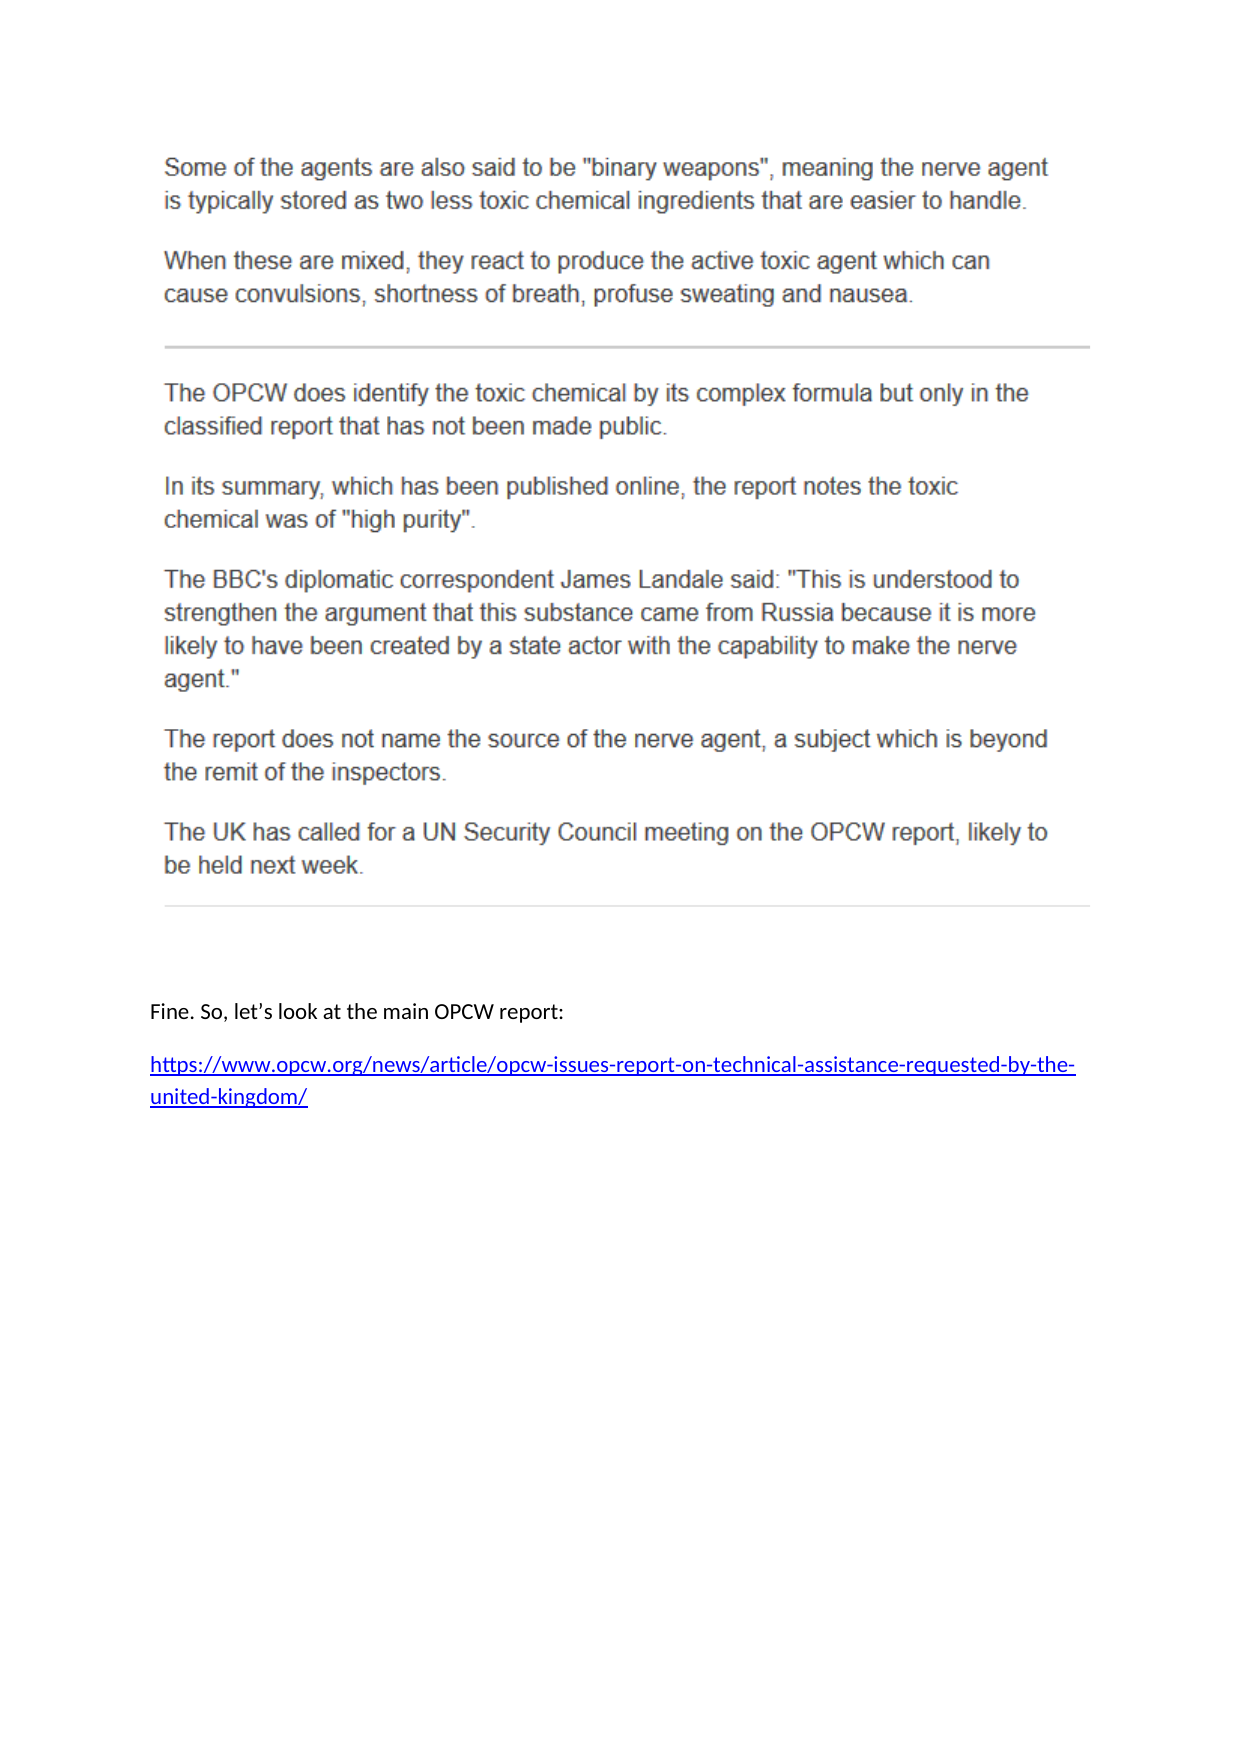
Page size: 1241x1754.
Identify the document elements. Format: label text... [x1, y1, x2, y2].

text https://www.opcw.org/news/article/opcw-issues-report-on-technical-assistance-requested-by-the-united-kingdom/ [150, 1050, 1090, 1110]
picture [150, 150, 1091, 919]
text Fine. So, let’s look at the main OPCW report: [150, 997, 1090, 1025]
